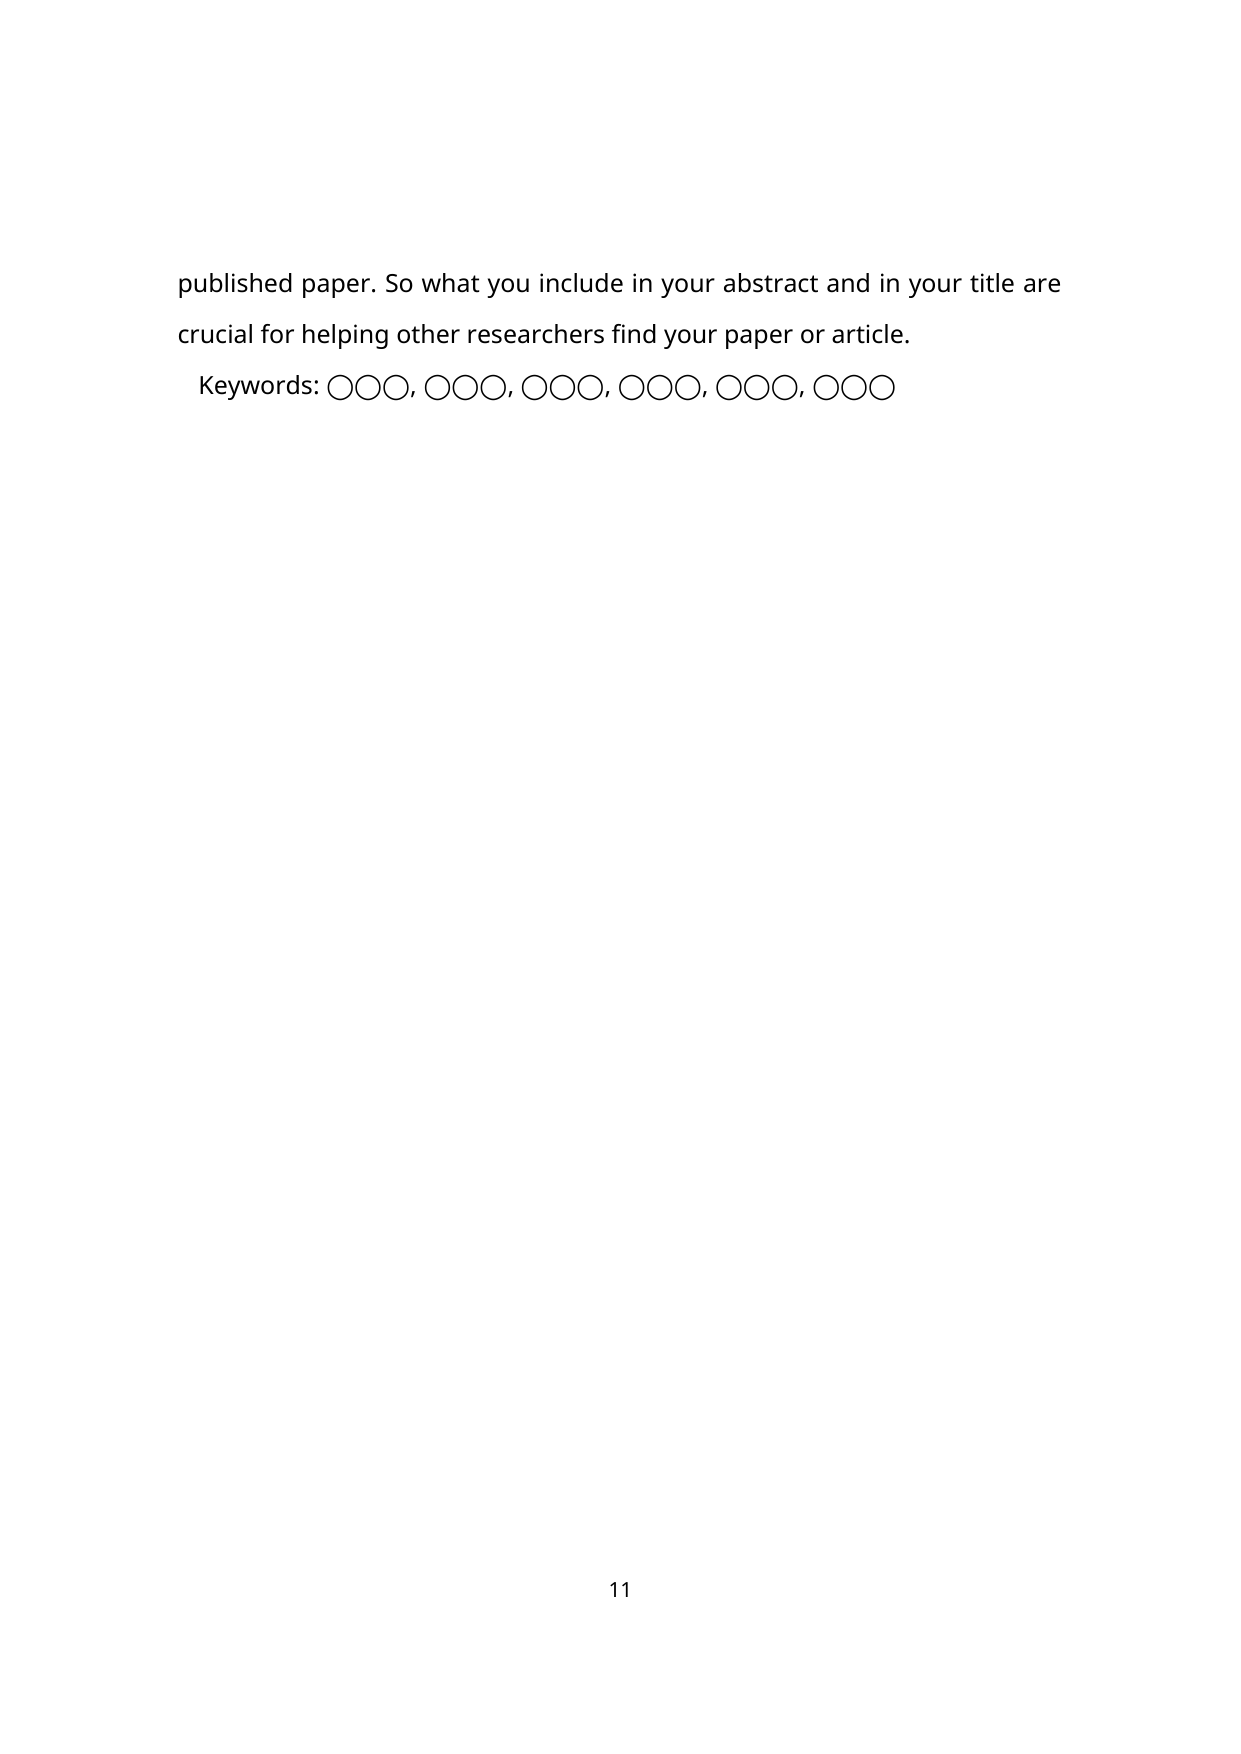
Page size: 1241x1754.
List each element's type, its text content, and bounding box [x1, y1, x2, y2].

text Keywords: ◯◯◯, ◯◯◯, ◯◯◯, ◯◯◯, ◯◯◯, ◯◯◯ [177, 368, 1063, 402]
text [177, 266, 1063, 351]
